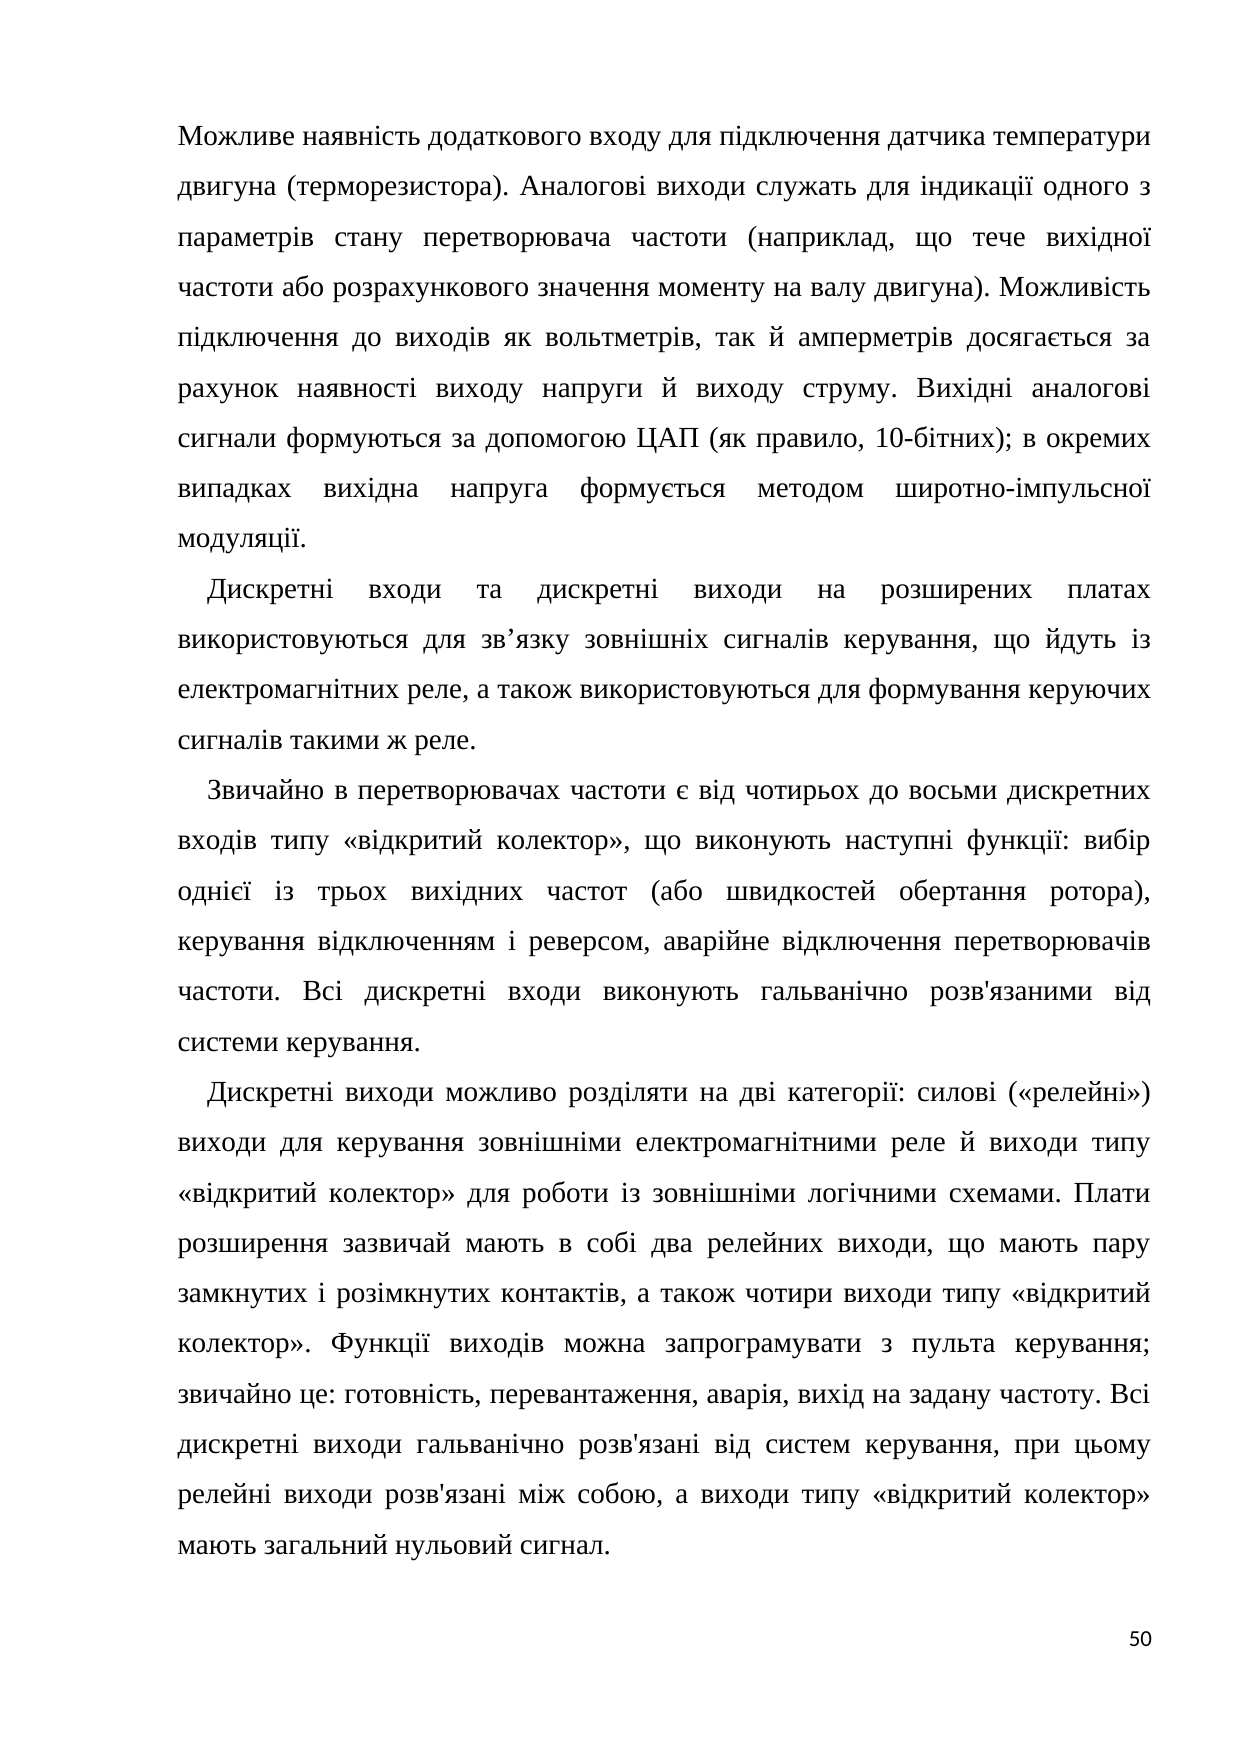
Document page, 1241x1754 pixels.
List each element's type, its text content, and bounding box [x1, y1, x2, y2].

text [177, 118, 1152, 554]
text Дискретні виходи можливо розділяти на дві категорії: силові («релейні») виходи для керування зовнішніми електромагнітними реле й виходи типу «відкритий колектор» для роботи із зовнішніми логічними схемами. Плати розширення зазвичай мають в собі два релейних виходи, що мають пару замкнутих і розімкнутих контактів, а також чотири виходи типу «відкритий колектор». Функції виходів можна запрограмувати з пульта керування; звичайно це: готовність, перевантаження, аварія, вихід на задану частоту. Всі дискретні виходи гальванічно розв'язані від систем керування, при цьому релейні виходи розв'язані між собою, а виходи типу «відкритий колектор» мають загальний нульовий сигнал. [177, 1074, 1152, 1560]
text Звичайно в перетворювачах частоти є від чотирьох до восьми дискретних входів типу «відкритий колектор», що виконують наступні функції: вибір однієї із трьох вихідних частот (або швидкостей обертання ротора), керування відключенням і реверсом, аварійне відключення перетворювачів частоти. Всі дискретні входи виконують гальванічно розв'язаними від системи керування. [177, 772, 1152, 1057]
text Дискретні входи та дискретні виходи на розширених платах використовуються для зв’язку зовнішніх сигналів керування, що йдуть із електромагнітних реле, а також використовуються для формування керуючих сигналів такими ж реле. [177, 571, 1152, 755]
